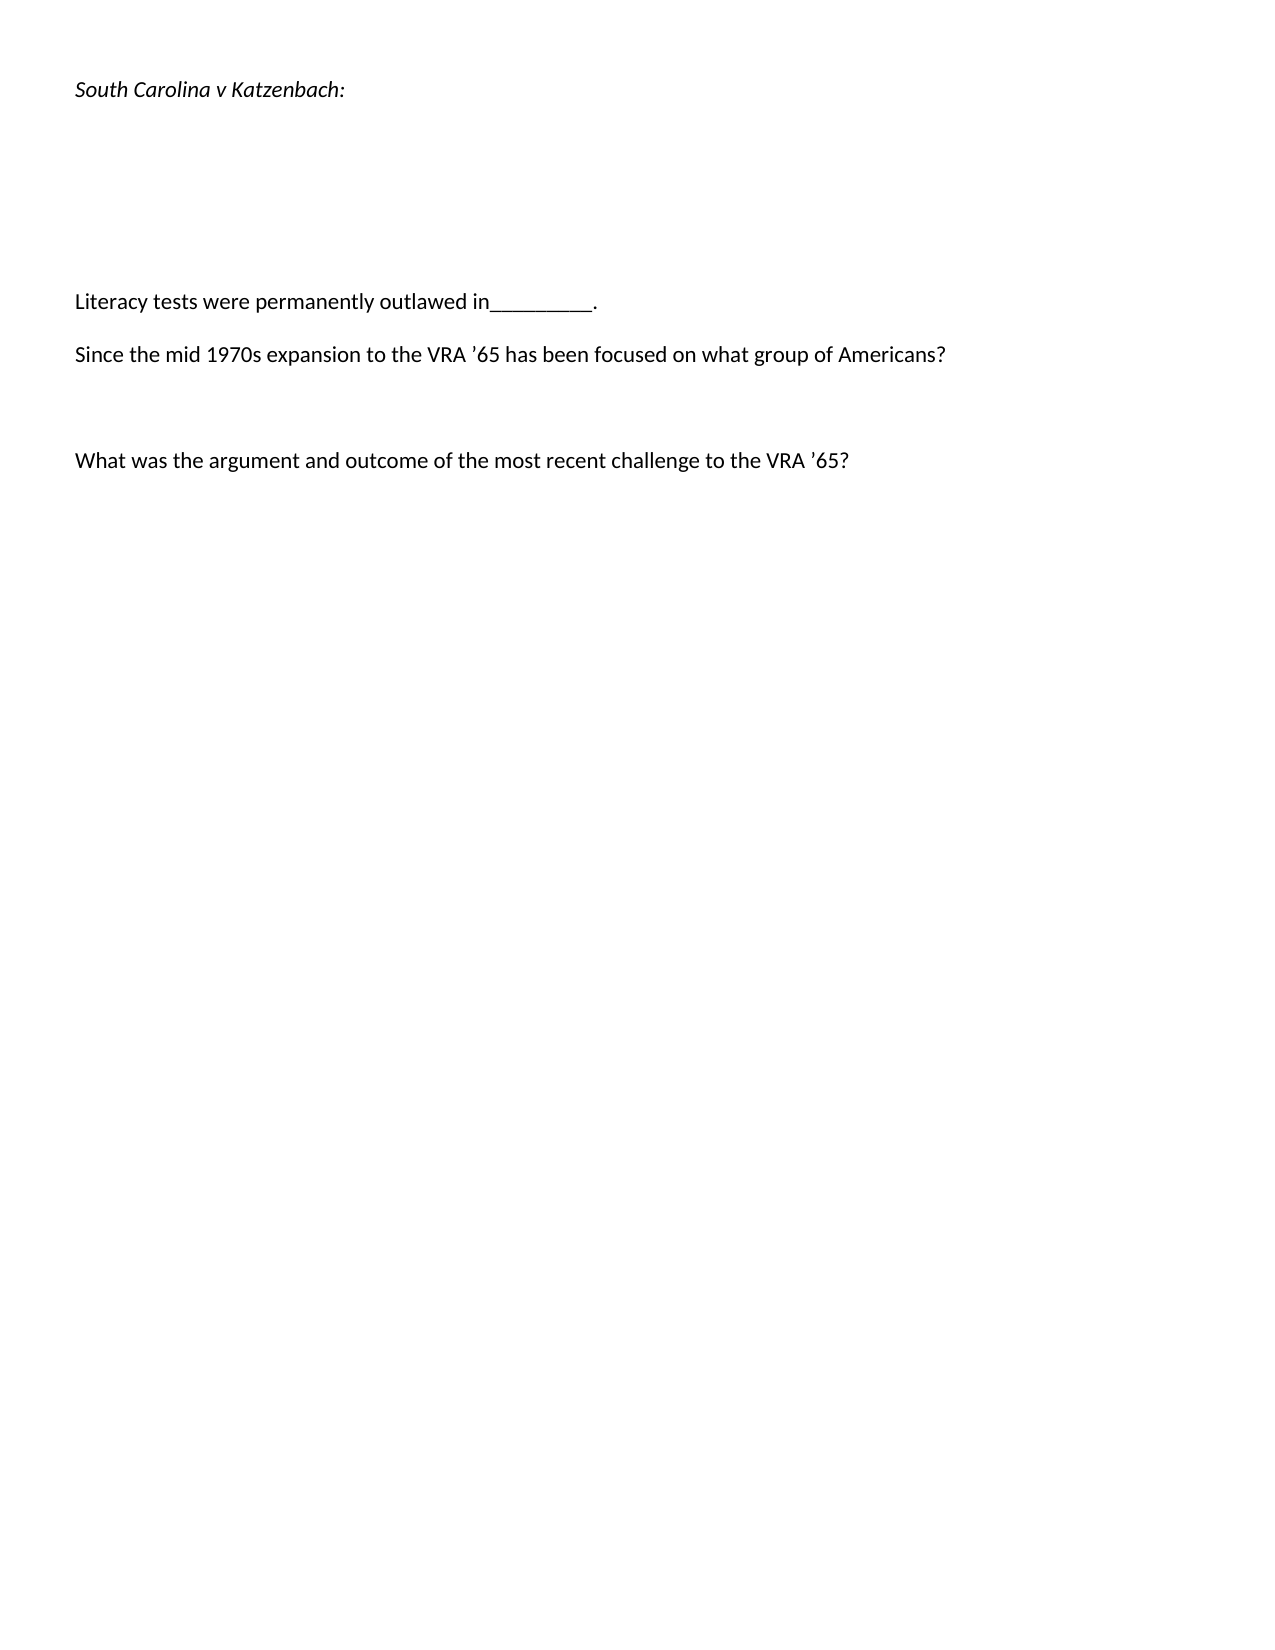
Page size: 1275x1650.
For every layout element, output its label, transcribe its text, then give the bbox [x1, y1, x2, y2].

text South Carolina v Katzenbach: [75, 75, 1200, 103]
text What was the argument and outcome of the most recent challenge to the VRA ’65? [75, 446, 1200, 474]
text Since the mid 1970s expansion to the VRA ’65 has been focused on what group of Americans? [75, 340, 1200, 368]
text Literacy tests were permanently outlawed in_________. [75, 287, 1200, 315]
